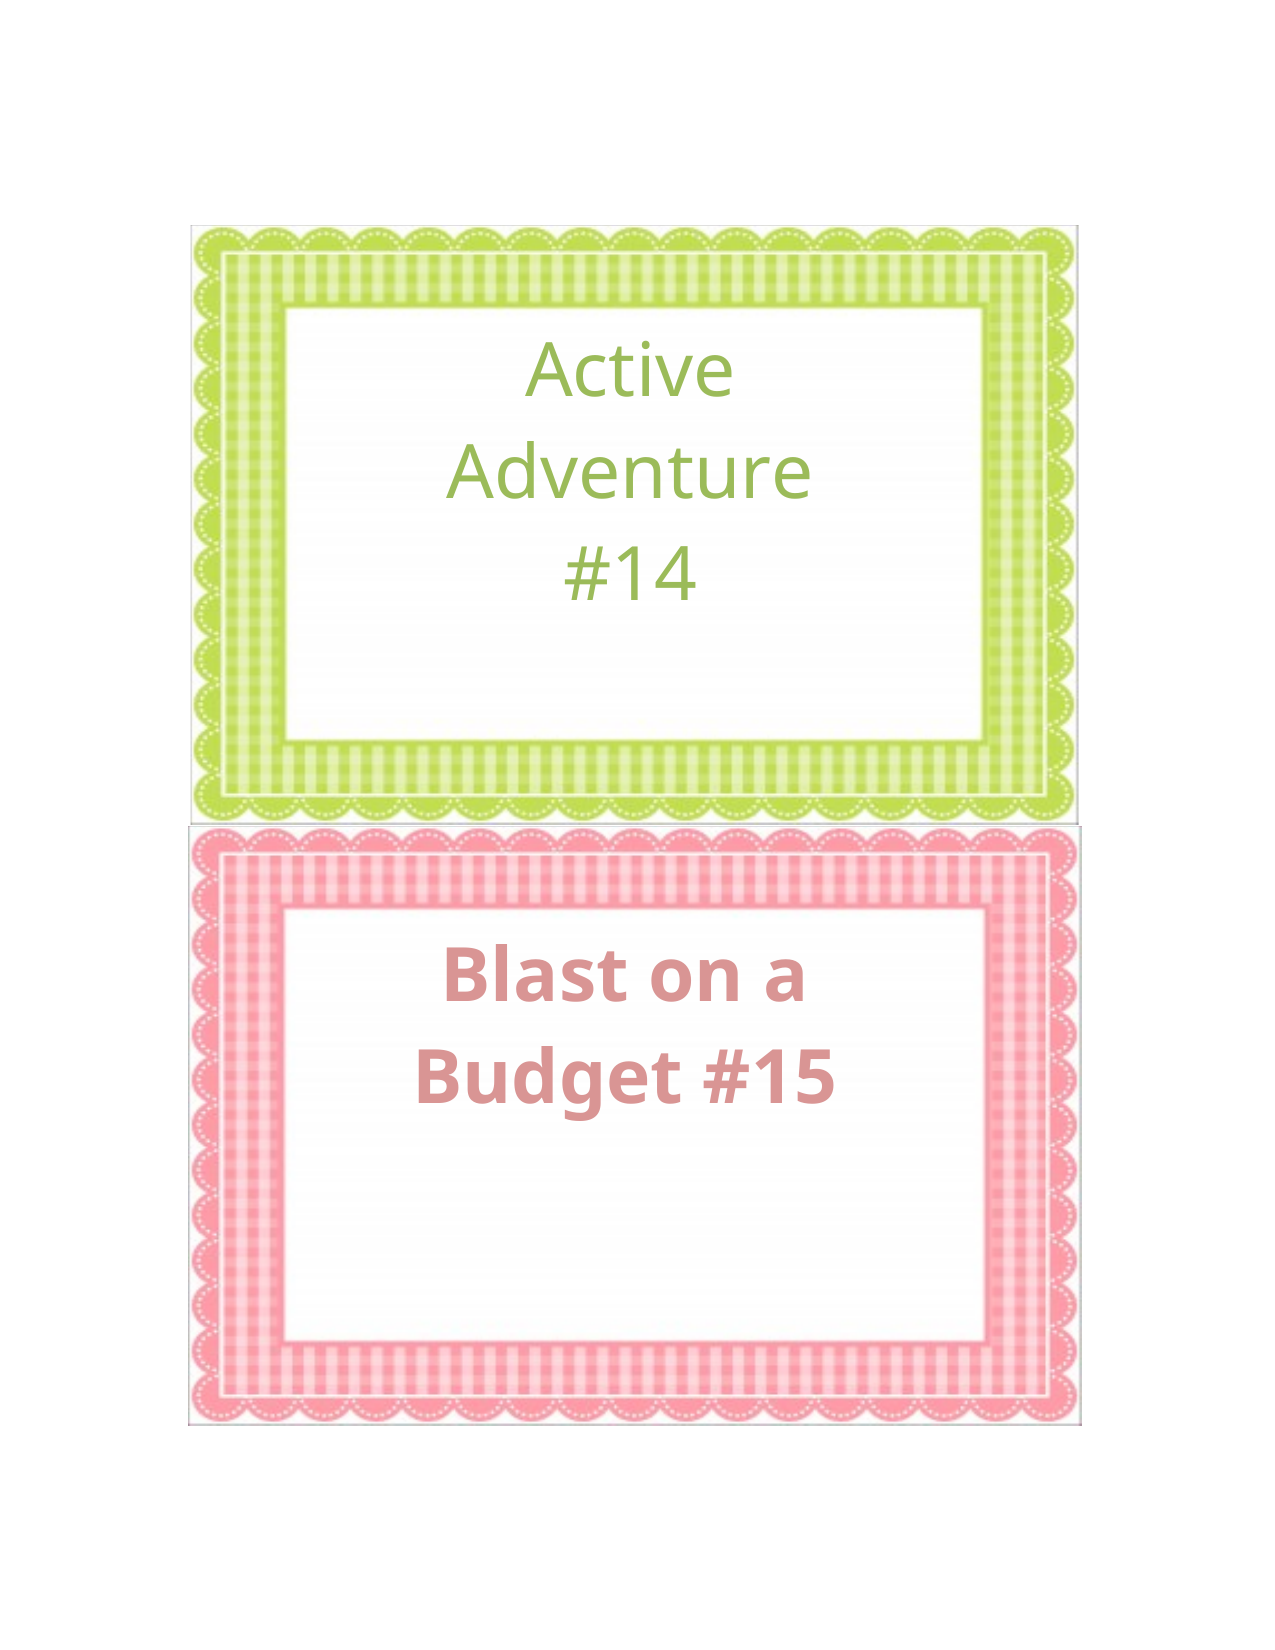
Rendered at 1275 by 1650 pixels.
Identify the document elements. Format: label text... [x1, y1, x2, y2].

picture [188, 826, 1082, 1426]
table_cell [186, 225, 1078, 825]
table_cell Blast on a Budget #15 [186, 825, 1078, 1425]
